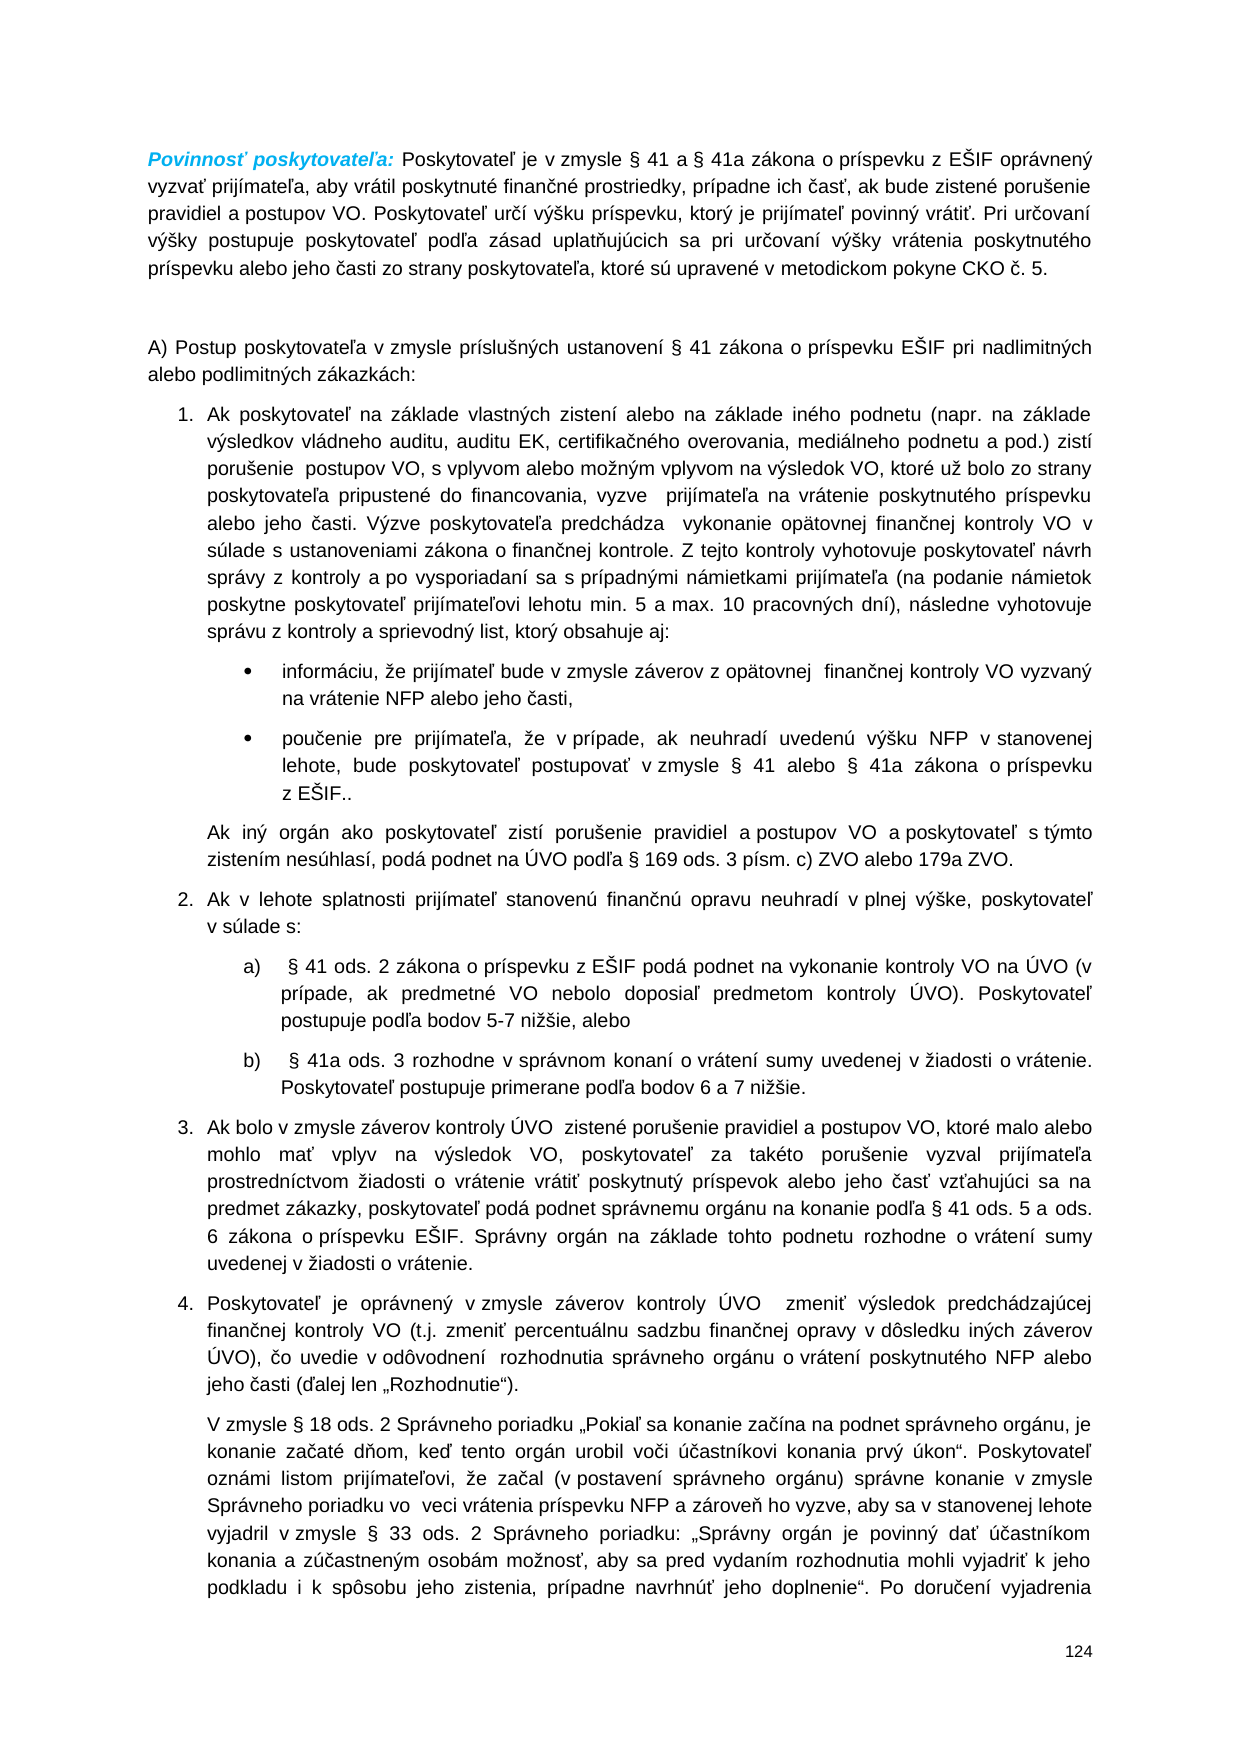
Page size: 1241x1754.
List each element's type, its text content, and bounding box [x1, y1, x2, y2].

list § 41a ods. 3 rozhodne v správnom konaní o vrátení sumy uvedenej v žiadosti o vrátenie. Poskytovateľ postupuje primerane podľa bodov 6 a 7 nižšie. [243, 1049, 1092, 1099]
list Ak poskytovateľ na základe vlastných zistení alebo na základe iného podnetu (napr. na základe výsledkov vládneho auditu, auditu EK, certifikačného overovania, mediálneho podnetu a pod.) zistí porušenie postupov VO, s vplyvom alebo možným vplyvom na výsledok VO, ktoré už bolo zo strany poskytovateľa pripustené do financovania, vyzve prijímateľa na vrátenie poskytnutého príspevku alebo jeho časti. Výzve poskytovateľa predchádza vykonanie opätovnej finančnej kontroly VO v súlade s ustanoveniami zákona o finančnej kontrole. Z tejto kontroly vyhotovuje poskytovateľ návrh správy z kontroly a po vysporiadaní sa s prípadnými námietkami prijímateľa (na podanie námietok poskytne poskytovateľ prijímateľovi lehotu min. 5 a max. 10 pracovných dní), následne vyhotovuje správu z kontroly a sprievodný list, ktorý obsahuje aj: [177, 403, 1092, 643]
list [207, 1413, 1092, 1598]
list Ak v lehote splatnosti prijímateľ stanovenú finančnú opravu neuhradí v plnej výške, poskytovateľ v súlade s: [177, 888, 1092, 938]
text Povinnosť poskytovateľa: Poskytovateľ je v zmysle § 41 a § 41a zákona o príspevku z EŠIF oprávnený vyzvať prijímateľa, aby vrátil poskytnuté finančné prostriedky, prípadne ich časť, ak bude zistené porušenie pravidiel a postupov VO. Poskytovateľ určí výšku príspevku, ktorý je prijímateľ povinný vrátiť. Pri určovaní výšky postupuje poskytovateľ podľa zásad uplatňujúcich sa pri určovaní výšky vrátenia poskytnutého príspevku alebo jeho časti zo strany poskytovateľa, ktoré sú upravené v metodickom pokyne CKO č. 5. [148, 148, 1092, 279]
list informáciu, že prijímateľ bude v zmysle záverov z opätovnej finančnej kontroly VO vyzvaný na vrátenie NFP alebo jeho časti, [244, 660, 1092, 710]
list Poskytovateľ je oprávnený v zmysle záverov kontroly ÚVO zmeniť výsledok predchádzajúcej finančnej kontroly VO (t.j. zmeniť percentuálnu sadzbu finančnej opravy v dôsledku iných záverov ÚVO), čo uvedie v odôvodnení rozhodnutia správneho orgánu o vrátení poskytnutého NFP alebo jeho časti (ďalej len „Rozhodnutie“). [177, 1291, 1092, 1396]
text A) Postup poskytovateľa v zmysle príslušných ustanovení § 41 zákona o príspevku EŠIF pri nadlimitných alebo podlimitných zákazkách: [148, 336, 1092, 386]
list Ak iný orgán ako poskytovateľ zistí porušenie pravidiel a postupov VO a poskytovateľ s týmto zistením nesúhlasí, podá podnet na ÚVO podľa § 169 ods. 3 písm. c) ZVO alebo 179a ZVO. [207, 821, 1092, 871]
list § 41 ods. 2 zákona o príspevku z EŠIF podá podnet na vykonanie kontroly VO na ÚVO (v prípade, ak predmetné VO nebolo doposiaľ predmetom kontroly ÚVO). Poskytovateľ postupuje podľa bodov 5-7 nižšie, alebo [243, 955, 1092, 1032]
list Ak bolo v zmysle záverov kontroly ÚVO zistené porušenie pravidiel a postupov VO, ktoré malo alebo mohlo mať vplyv na výsledok VO, poskytovateľ za takéto porušenie vyzval prijímateľa prostredníctvom žiadosti o vrátenie vrátiť poskytnutý príspevok alebo jeho časť vzťahujúci sa na predmet zákazky, poskytovateľ podá podnet správnemu orgánu na konanie podľa § 41 ods. 5 a ods. 6 zákona o príspevku EŠIF. Správny orgán na základe tohto podnetu rozhodne o vrátení sumy uvedenej v žiadosti o vrátenie. [177, 1116, 1092, 1274]
list poučenie pre prijímateľa, že v prípade, ak neuhradí uvedenú výšku NFP v stanovenej lehote, bude poskytovateľ postupovať v zmysle § 41 alebo § 41a zákona o príspevku z EŠIF.. [244, 727, 1092, 804]
